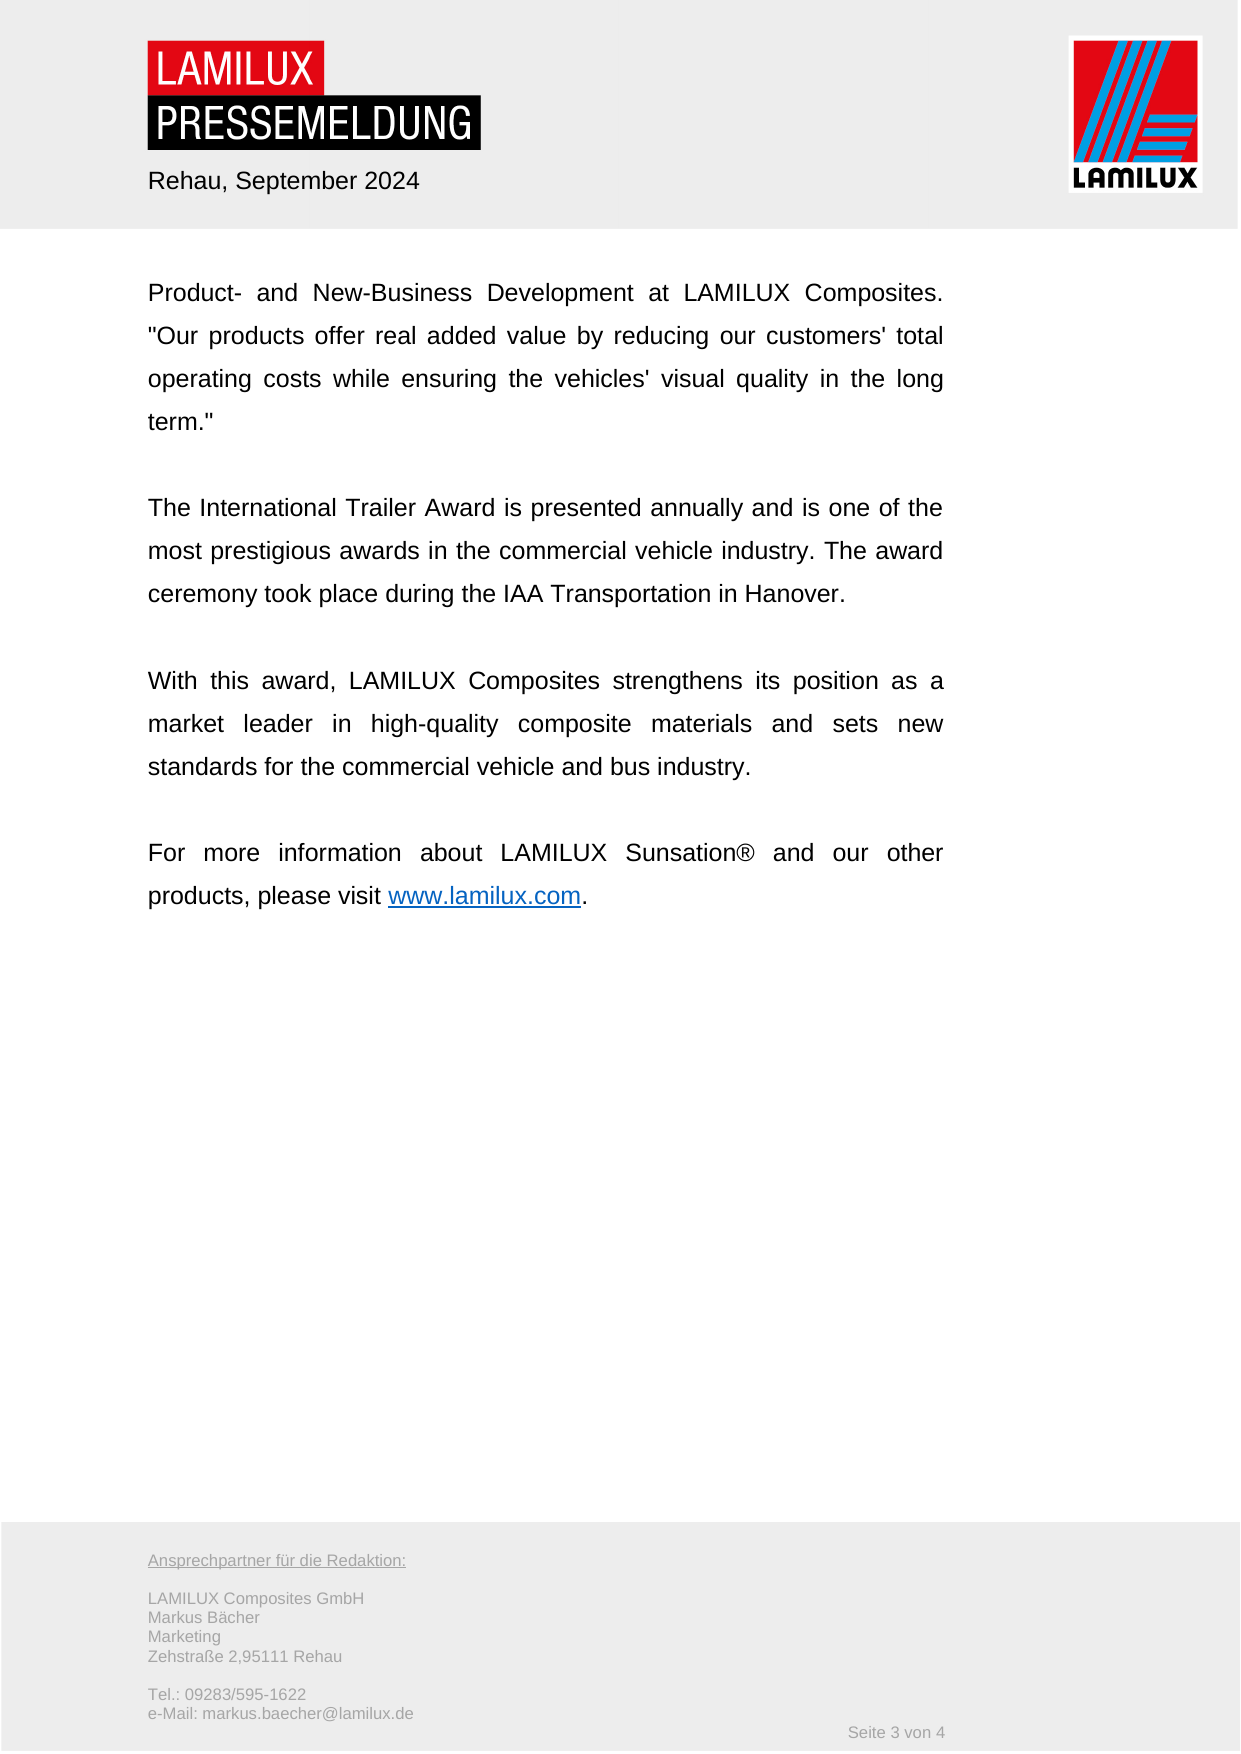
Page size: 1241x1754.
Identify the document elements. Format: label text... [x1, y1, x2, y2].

text The International Trailer Award is presented annually and is one of the most prestigious awards in the commercial vehicle industry. The award ceremony took place during the IAA Transportation in Hanover. [148, 493, 945, 608]
text With this award, LAMILUX Composites strengthens its position as a market leader in high-quality composite materials and sets new standards for the commercial vehicle and bus industry. [148, 666, 945, 781]
picture [0, 0, 1238, 229]
picture [1, 1522, 1241, 1751]
text For more information about LAMILUX Sunsation® and our other products, please visit www.lamilux.com. [148, 838, 945, 910]
